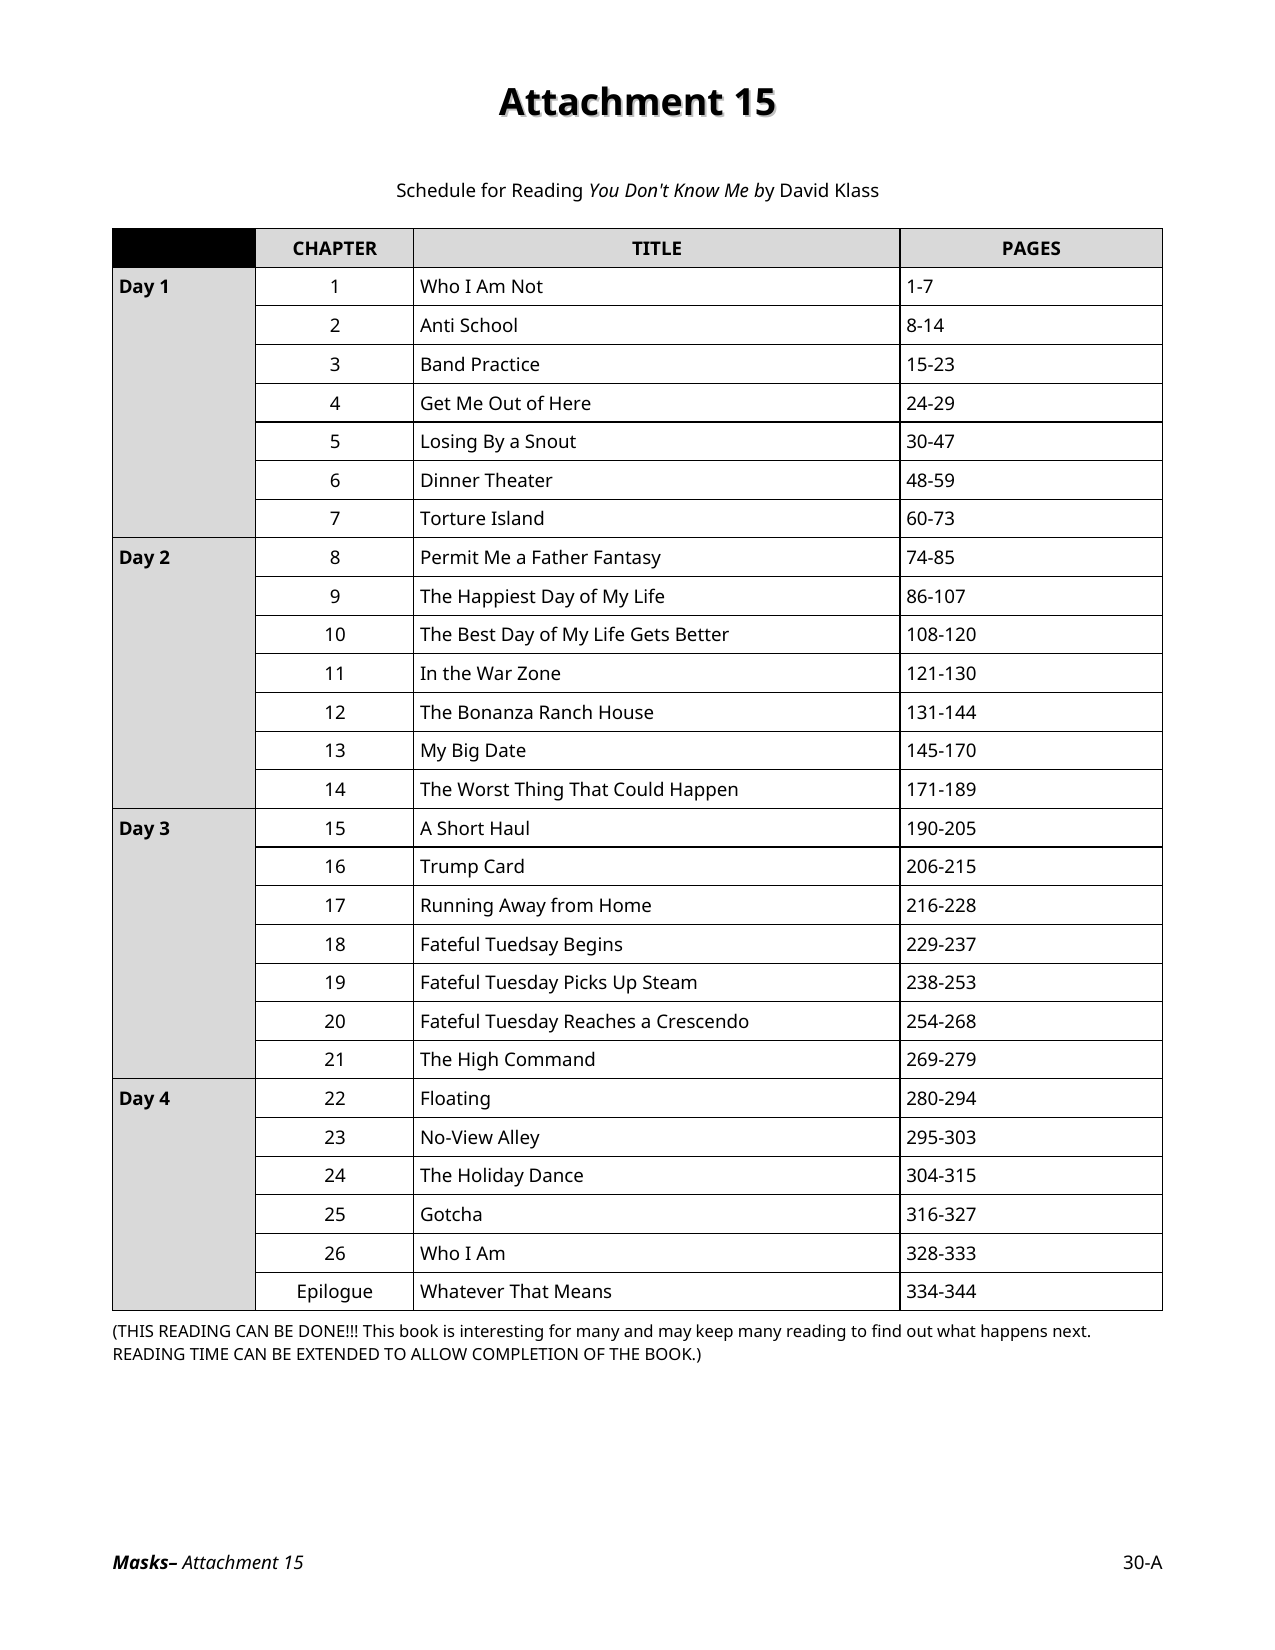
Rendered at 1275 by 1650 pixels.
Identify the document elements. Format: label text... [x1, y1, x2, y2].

table_cell The Best Day of My Life Gets Better [414, 616, 899, 653]
table_cell 15 [256, 809, 413, 846]
table_cell 86-107 [901, 577, 1162, 614]
table_cell Whatever That Means [414, 1273, 899, 1310]
table_header CHAPTER [256, 229, 413, 267]
table_cell 10 [256, 616, 413, 653]
table_cell 11 [256, 654, 413, 692]
table_cell 131-144 [901, 693, 1162, 731]
table_cell 171-189 [901, 770, 1162, 808]
table_cell 20 [256, 1002, 413, 1040]
table_cell 216-228 [901, 886, 1162, 924]
table_cell The Worst Thing That Could Happen [414, 770, 899, 808]
table_cell 295-303 [901, 1118, 1162, 1156]
table_cell 238-253 [901, 964, 1162, 1001]
table_cell 22 [256, 1079, 413, 1117]
table_cell The Bonanza Ranch House [414, 693, 899, 731]
table_cell A Short Haul [414, 809, 899, 846]
table_cell 3 [256, 345, 413, 383]
table_cell My Big Date [414, 732, 899, 769]
table_cell 280-294 [901, 1079, 1162, 1117]
table_cell 190-205 [901, 809, 1162, 846]
table_cell Dinner Theater [414, 461, 899, 499]
table_cell 2 [256, 306, 413, 344]
table_cell Day 1 [113, 268, 255, 537]
table_cell 254-268 [901, 1002, 1162, 1040]
table_cell In the War Zone [414, 654, 899, 692]
table_cell 21 [256, 1041, 413, 1078]
table_cell 206-215 [901, 848, 1162, 885]
text (THIS CAN BE DONE!!! This book is interesting for many and may keep many reading to find out what happens next. TIME CAN BE EXTENDED TO ALLOW COMPLETION OF THE BOOK.) [112, 1319, 1162, 1365]
table_cell 229-237 [901, 925, 1162, 962]
table_cell 19 [256, 964, 413, 1001]
table_cell 25 [256, 1195, 413, 1233]
table_cell 121-130 [901, 654, 1162, 692]
table_cell Fateful Tuesday Reaches a Crescendo [414, 1002, 899, 1040]
table_cell 8-14 [901, 306, 1162, 344]
table_cell Floating [414, 1079, 899, 1117]
table_cell 8 [256, 538, 413, 576]
table_cell 23 [256, 1118, 413, 1156]
table_cell 334-344 [901, 1273, 1162, 1310]
table_cell Losing By a Snout [414, 423, 899, 460]
table_cell [414, 500, 899, 537]
table_cell The Happiest Day of My Life [414, 577, 899, 614]
table_cell The Dance [414, 1157, 899, 1194]
table_cell Anti School [414, 306, 899, 344]
table_cell 12 [256, 693, 413, 731]
table_cell Fateful Tuesday Picks Up Steam [414, 964, 899, 1001]
table_cell 304-315 [901, 1157, 1162, 1194]
table_cell 15-23 [901, 345, 1162, 383]
table_cell Running Away from Home [414, 886, 899, 924]
table_cell 9 [256, 577, 413, 614]
table_cell Who I Am [414, 1234, 899, 1272]
table_cell 24-29 [901, 384, 1162, 421]
table_cell 26 [256, 1234, 413, 1272]
text Schedule for You Don't Know Me by David Klass [112, 177, 1162, 203]
table_cell No-View Alley [414, 1118, 899, 1156]
table_header [113, 229, 255, 267]
table_cell Get Me Out of Here [414, 384, 899, 421]
table_cell 269-279 [901, 1041, 1162, 1078]
table_cell Day 2 [113, 538, 255, 808]
table_cell 5 [256, 423, 413, 460]
table_cell Who I Am Not [414, 268, 899, 305]
table_cell 48-59 [901, 461, 1162, 499]
table_cell 316-327 [901, 1195, 1162, 1233]
table_cell Day 3 [113, 809, 255, 1078]
table_cell Trump Card [414, 848, 899, 885]
table_cell Permit Me a Father Fantasy [414, 538, 899, 576]
table_header TITLE [414, 229, 899, 267]
table_cell Day 4 [113, 1079, 255, 1310]
table_cell 4 [256, 384, 413, 421]
table_cell 1-7 [901, 268, 1162, 305]
table_cell 60-73 [901, 500, 1162, 537]
table_cell 6 [256, 461, 413, 499]
table_cell Band Practice [414, 345, 899, 383]
table_cell 74-85 [901, 538, 1162, 576]
table_cell 13 [256, 732, 413, 769]
table_cell 24 [256, 1157, 413, 1194]
table_cell 1 [256, 268, 413, 305]
table_cell 18 [256, 925, 413, 962]
table_cell 14 [256, 770, 413, 808]
table_cell Epilogue [256, 1273, 413, 1310]
table_cell Gotcha [414, 1195, 899, 1233]
table_cell 7 [256, 500, 413, 537]
table_cell The High Command [414, 1041, 899, 1078]
table_cell 30-47 [901, 423, 1162, 460]
table_cell 108-120 [901, 616, 1162, 653]
table_header PAGES [901, 229, 1162, 267]
table_cell 145-170 [901, 732, 1162, 769]
table_cell 16 [256, 848, 413, 885]
table_cell 17 [256, 886, 413, 924]
table_cell 328-333 [901, 1234, 1162, 1272]
table_cell Fateful Tuedsay Begins [414, 925, 899, 962]
